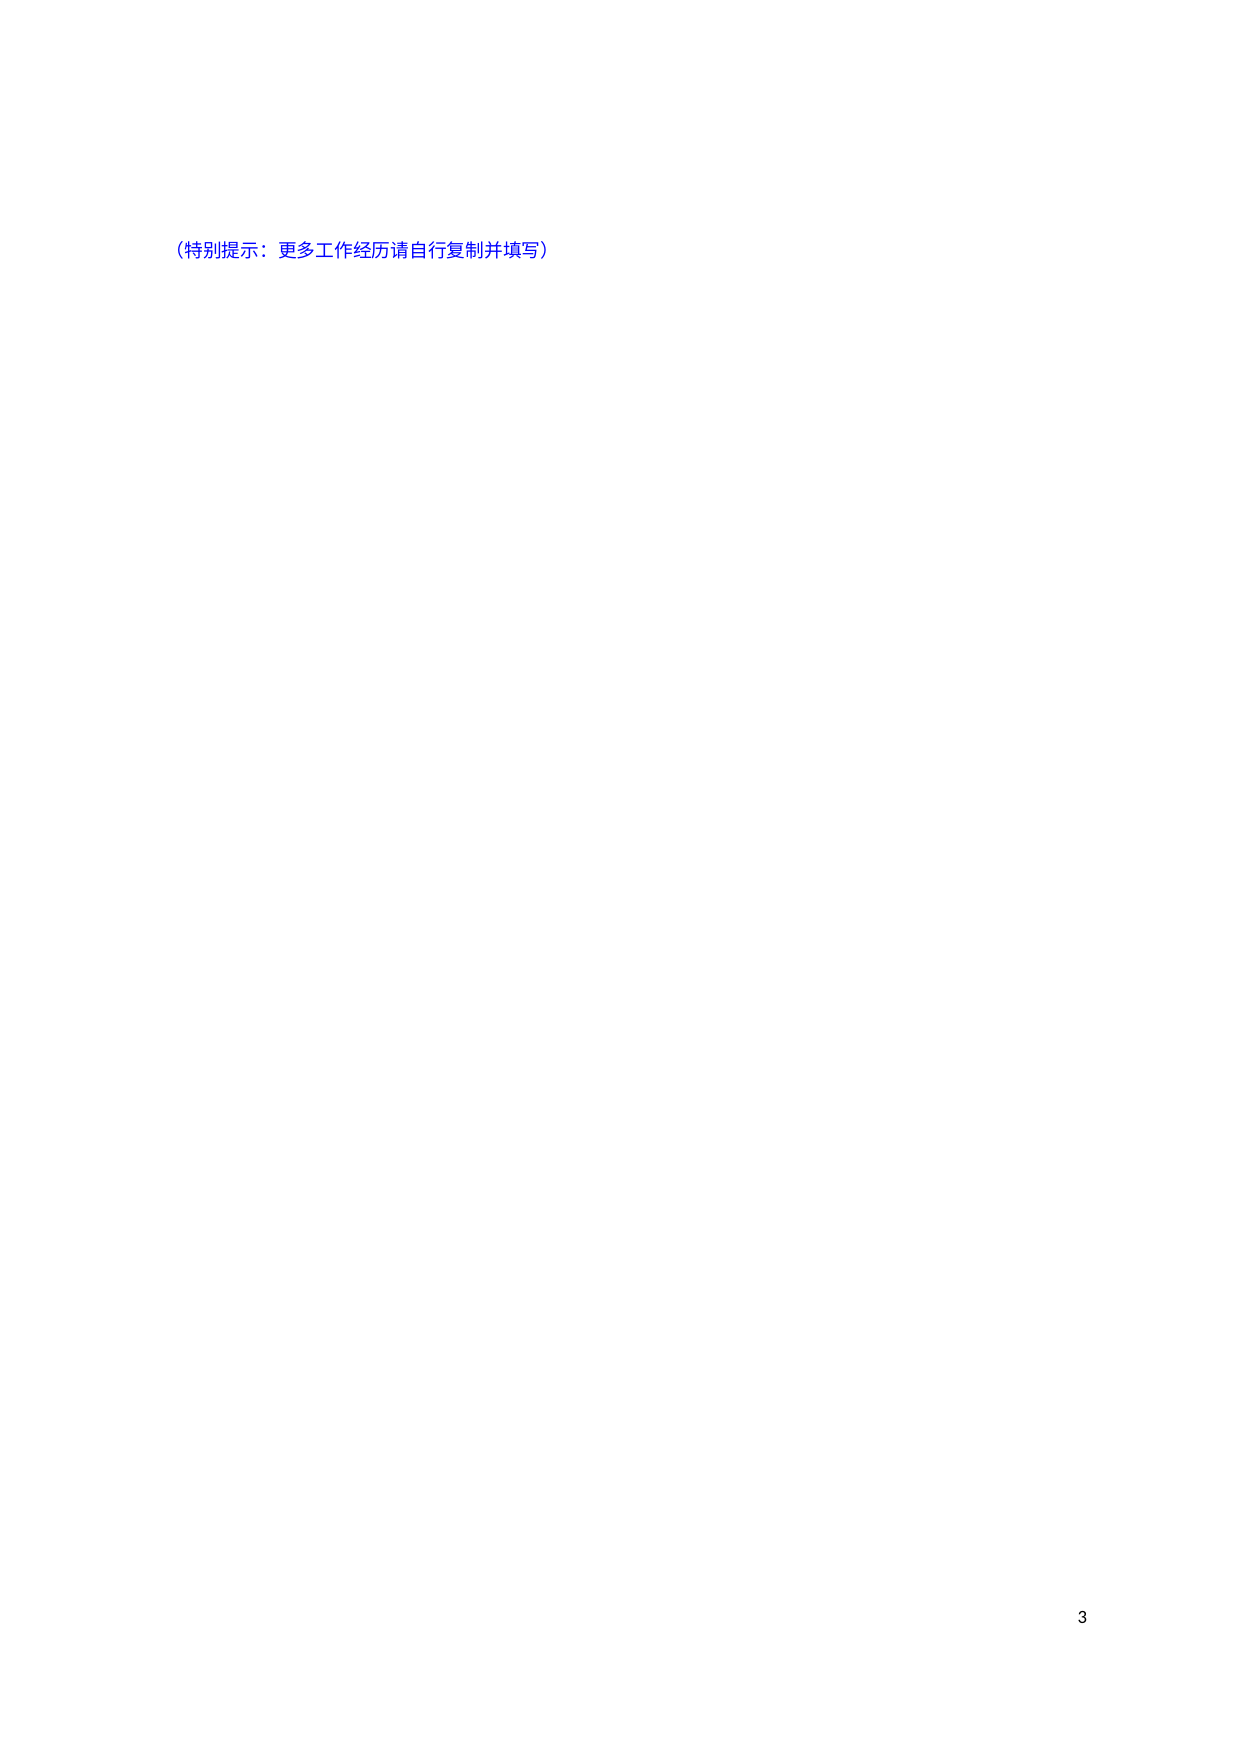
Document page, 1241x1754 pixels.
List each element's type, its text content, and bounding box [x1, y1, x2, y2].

text （特别提示：更多工作经历请自行复制并填写） [165, 233, 1087, 265]
